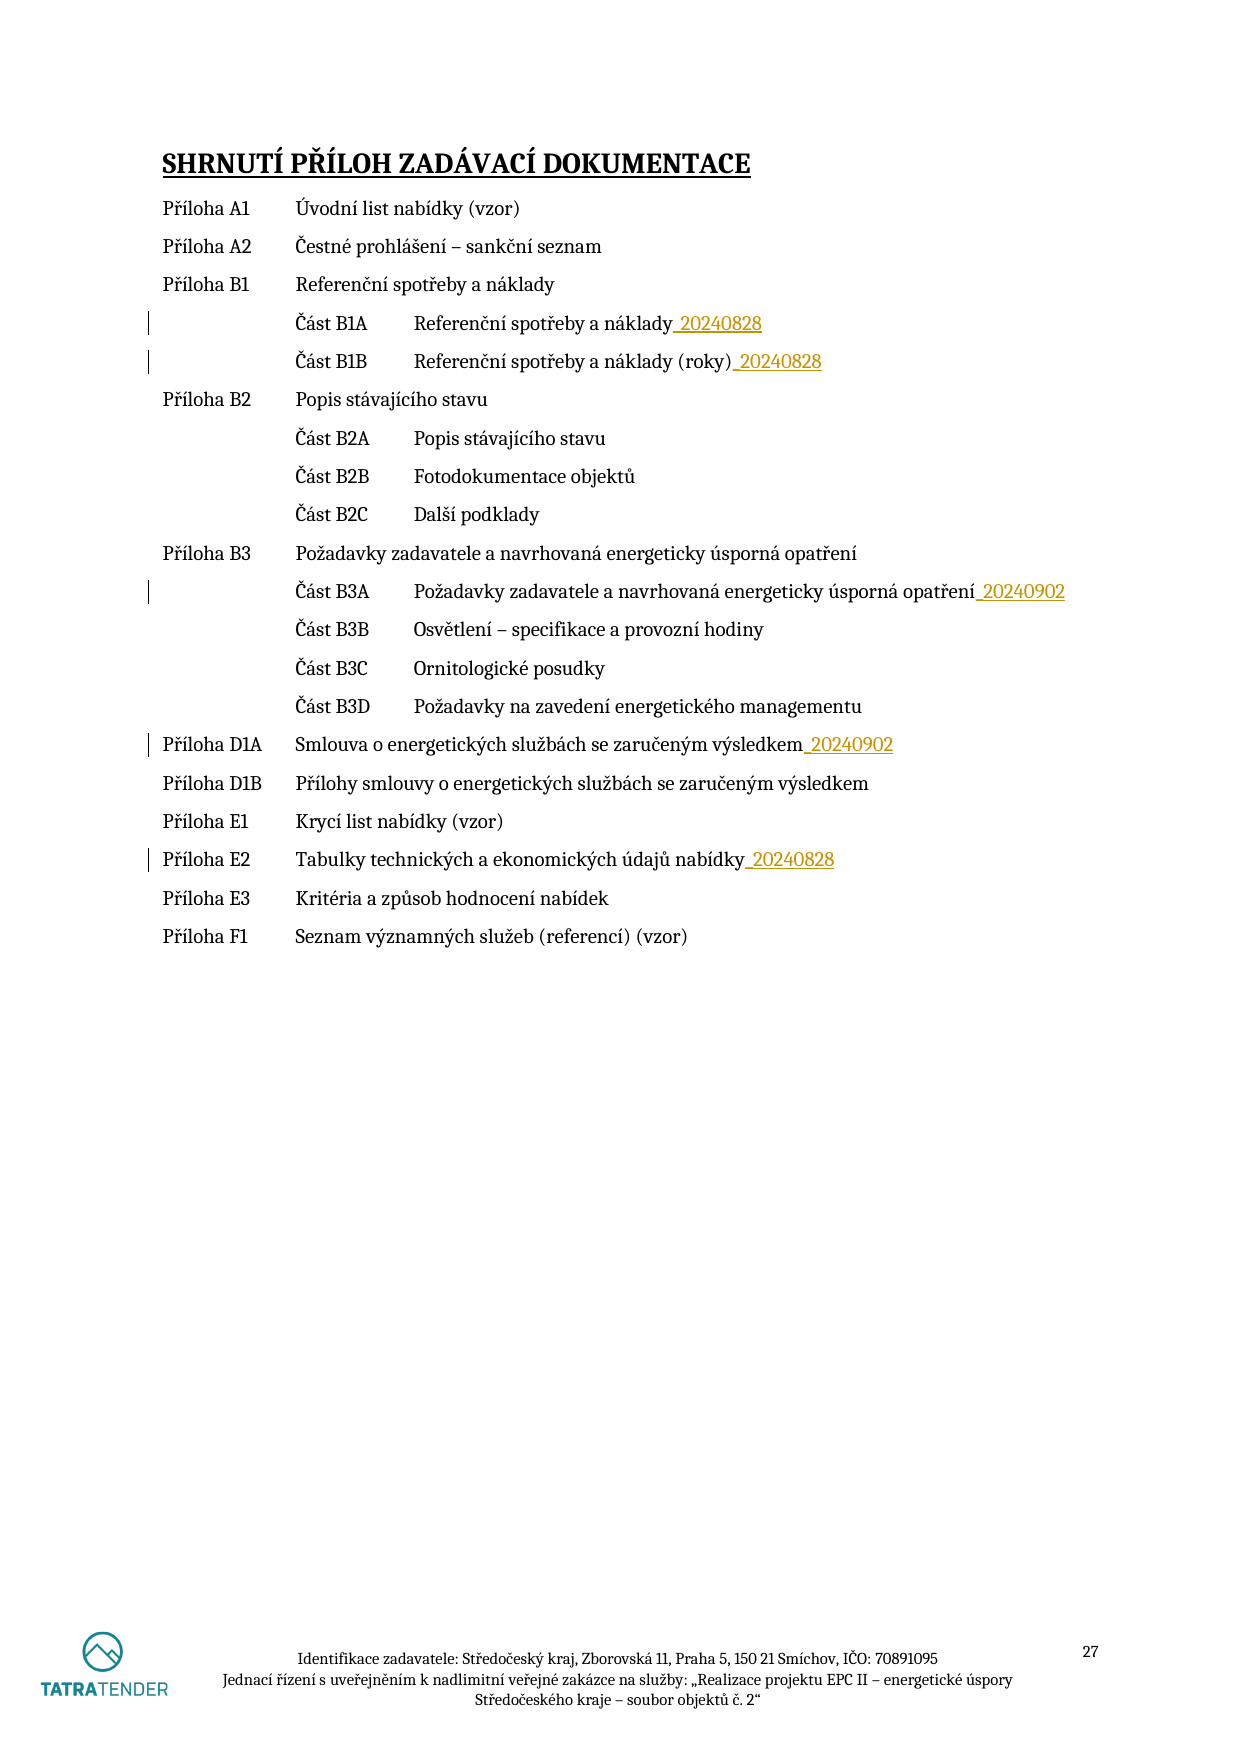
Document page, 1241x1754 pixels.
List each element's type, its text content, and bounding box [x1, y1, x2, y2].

text Příloha B3 Požadavky zadavatele a navrhovaná energeticky úsporná opatření [162, 541, 1093, 565]
text Část B2A Popis stávajícího stavu [295, 426, 1093, 450]
text Příloha B2 Popis stávajícího stavu [162, 388, 1093, 412]
text Část B3C Ornitologické posudky [295, 656, 1093, 680]
text Příloha B1 Referenční spotřeby a náklady [162, 273, 1093, 297]
text Část B3B Osvětlení – specifikace a provozní hodiny [295, 618, 1093, 642]
text Část B2C Další podklady [295, 503, 1093, 527]
text Příloha E3 Kritéria a způsob hodnocení nabídek [162, 886, 1093, 910]
text Příloha D1B Přílohy smlouvy o energetických službách se zaručeným výsledkem [162, 771, 1093, 795]
text Část B3D Požadavky na zavedení energetického managementu [295, 694, 1093, 718]
text Příloha E1 Krycí list nabídky (vzor) [162, 809, 1093, 833]
subtitle SHRNUTÍ PŘÍLOH ZADÁVACÍ DOKUMENTACE [162, 148, 1093, 181]
text Příloha A2 Čestné prohlášení – sankční seznam [162, 234, 1093, 258]
text Část B1A Referenční spotřeby a náklady [295, 311, 1093, 335]
text Příloha F1 Seznam významných služeb (referencí) (vzor) [162, 924, 1093, 948]
text Část B1B Referenční spotřeby a náklady (roky) [295, 349, 1093, 373]
text Příloha D1A Smlouva o energetických službách se zaručeným výsledkem [162, 733, 1093, 757]
text Příloha A1 Úvodní list nabídky (vzor) [162, 196, 1093, 220]
text Část B3A Požadavky zadavatele a navrhovaná energeticky úsporná opatření [295, 579, 1093, 603]
text Část B2B Fotodokumentace objektů [295, 464, 1093, 488]
picture [20, 1621, 188, 1710]
text Příloha E2 Tabulky technických a ekonomických údajů nabídky [162, 848, 1093, 872]
